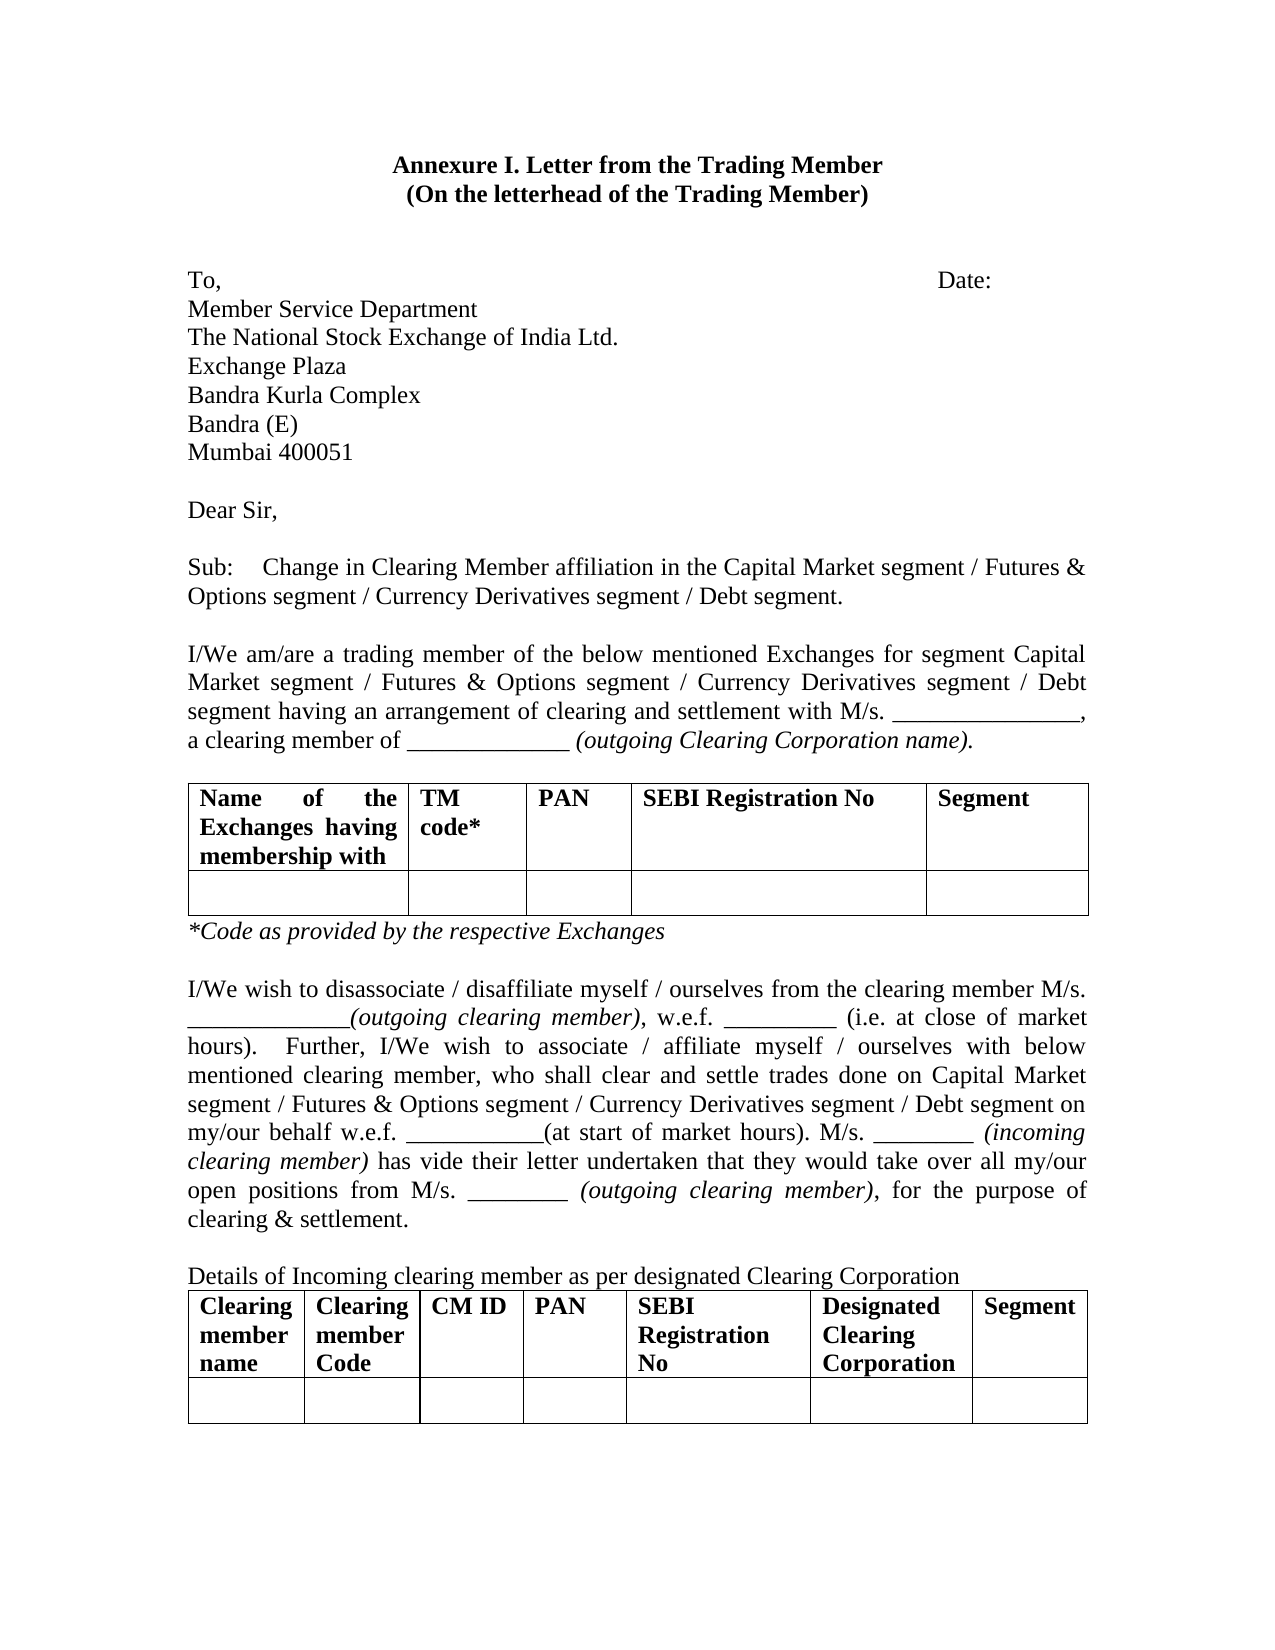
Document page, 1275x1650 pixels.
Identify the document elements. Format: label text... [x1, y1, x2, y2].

text I/We wish to disassociate / disaffiliate myself / ourselves from the clearing member M/s. _____________(outgoing clearing member), w.e.f. _________ (i.e. at close of market hours). Further, I/We wish to associate / affiliate myself / ourselves with below mentioned clearing member, who shall clear and settle trades done on Capital Market segment / Futures & Options segment / Currency Derivatives segment / Debt segment on my/our behalf w.e.f. ___________(at start of market hours). M/s. ________ (incoming clearing member) has vide their letter undertaken that they would take over all my/our open positions from M/s. ________ (outgoing clearing member), for the purpose of clearing & settlement. [187, 974, 1087, 1232]
table_header PAN [524, 1291, 626, 1377]
text *Code as provided by the respective Exchanges [187, 916, 1087, 945]
table_cell [421, 1378, 523, 1422]
text (On the letterhead of the Trading Member) [187, 179, 1087, 207]
table_header PAN [527, 784, 631, 870]
table_cell [189, 871, 408, 915]
table_header CM ID [421, 1291, 523, 1377]
table_header Designated Clearing Corporation [811, 1291, 972, 1377]
text Sub: Change in Clearing Member affiliation in the Capital Market segment / Futures & Options segment / Currency Derivatives segment / Debt segment. [187, 552, 1087, 610]
text Exchange Plaza [187, 351, 1087, 380]
table_header TM code* [409, 784, 526, 870]
text Dear Sir, [187, 495, 1087, 524]
table_header Clearing member name [189, 1291, 304, 1377]
text I/We am/are a trading member of the below mentioned Exchanges for segment Capital Market segment / Futures & Options segment / Currency Derivatives segment / Debt segment having an arrangement of clearing and settlement with M/s. _______________, a clearing member of _____________ (outgoing Clearing Corporation name). [187, 639, 1087, 754]
table_header Segment [973, 1291, 1087, 1377]
text Bandra (E) [187, 409, 1087, 437]
text Annexure I. Letter from the Trading Member [187, 150, 1087, 179]
text The National Stock Exchange of India Ltd. [187, 322, 1087, 351]
table_cell [627, 1378, 810, 1422]
text Mumbai 400051 [187, 437, 1087, 466]
table_header SEBI Registration No [632, 784, 926, 870]
table_cell [632, 871, 926, 915]
table_cell [527, 871, 631, 915]
table_cell [409, 871, 526, 915]
text Member Service Department [187, 294, 1087, 322]
text Details of Incoming clearing member as per designated Clearing Corporation [187, 1261, 1087, 1290]
table_header SEBI Registration No [627, 1291, 810, 1377]
table_header Clearing member Code [305, 1291, 419, 1377]
table_cell [524, 1378, 626, 1422]
table_cell [305, 1378, 419, 1422]
table_cell [811, 1378, 972, 1422]
table_header Name of the Exchanges having membership with [189, 784, 408, 870]
text To, Date: [187, 265, 1087, 294]
text Bandra Kurla Complex [187, 380, 1087, 409]
table_cell [189, 1378, 304, 1422]
table_cell [973, 1378, 1087, 1422]
table_header Segment [927, 784, 1088, 870]
table_cell [927, 871, 1088, 915]
